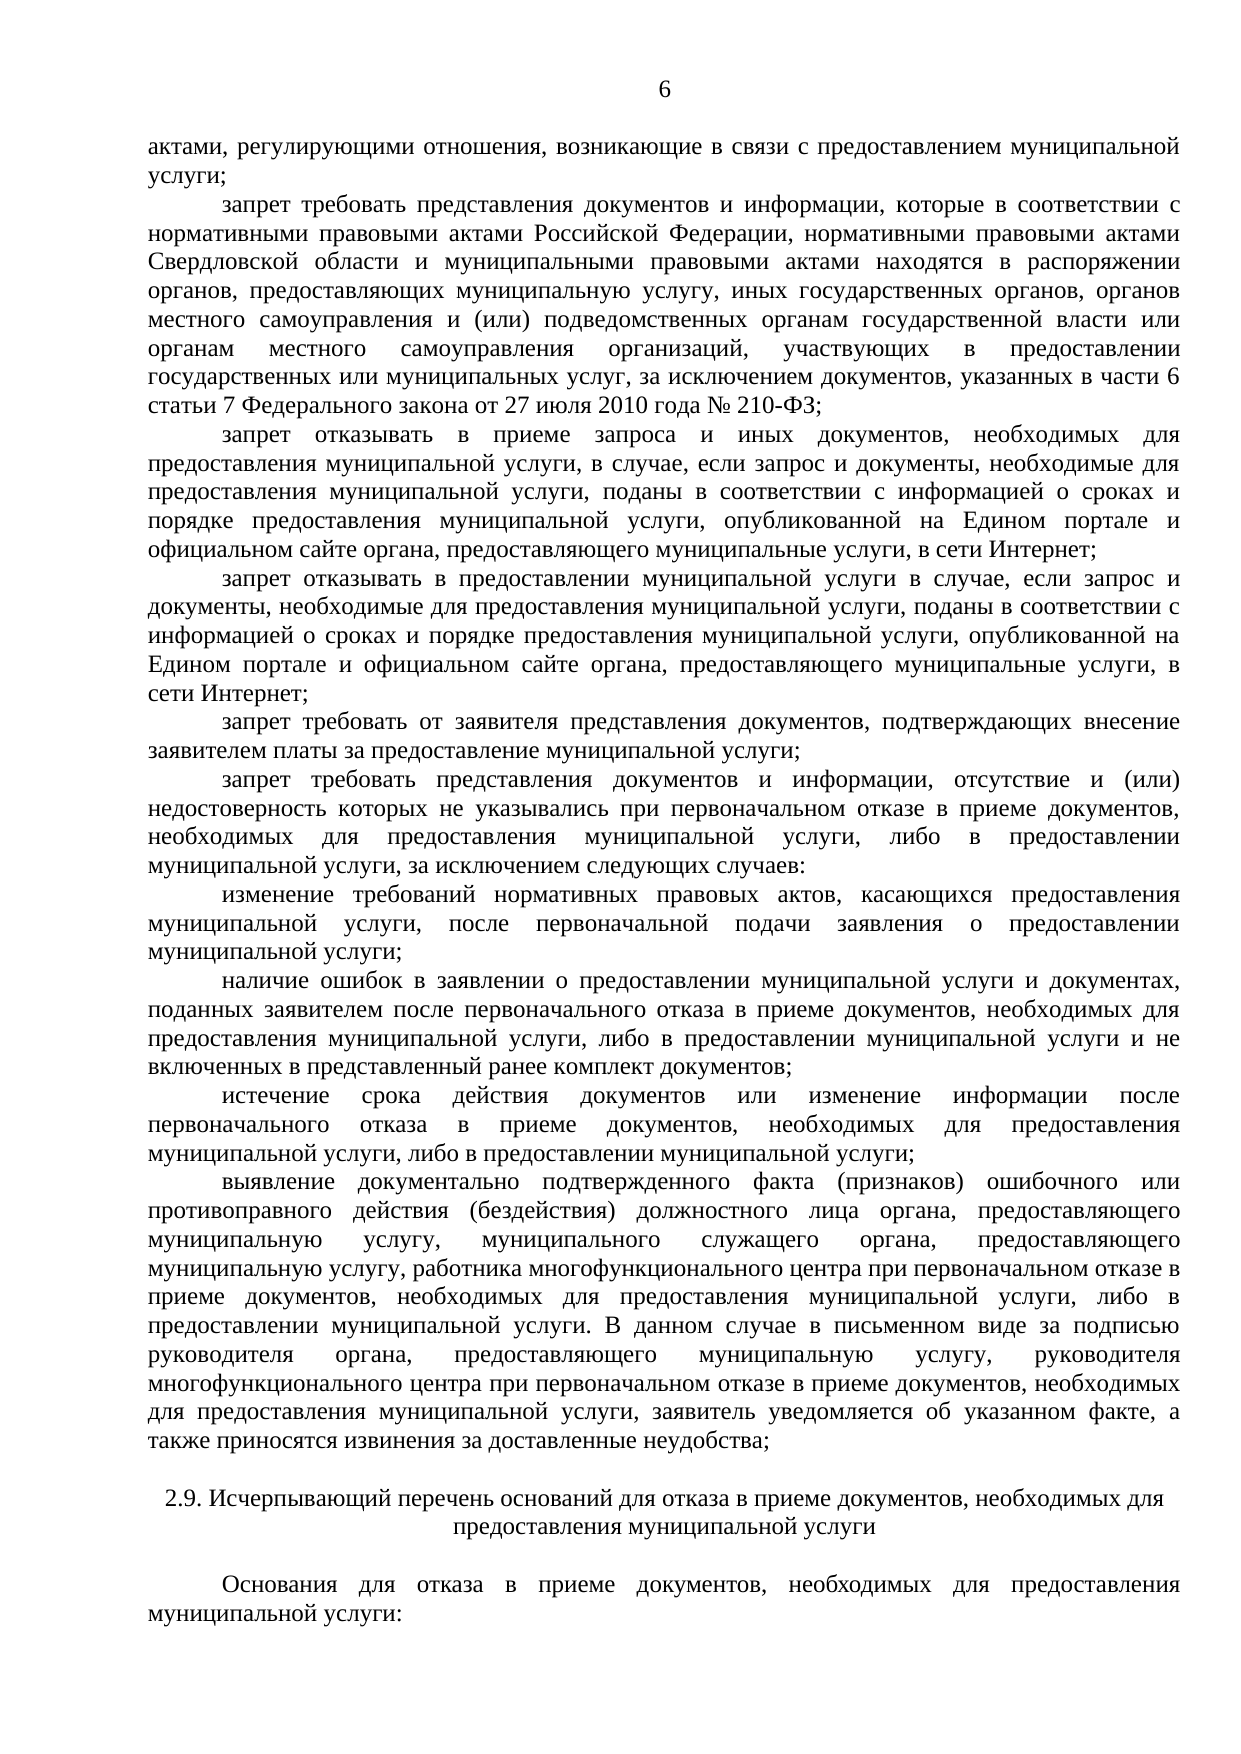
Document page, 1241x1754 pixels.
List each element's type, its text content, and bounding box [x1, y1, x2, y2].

text Основания для отказа в приеме документов, необходимых для предоставления муниципальной услуги: [148, 1569, 1181, 1626]
text выявление документально подтвержденного факта (признаков) ошибочного или противоправного действия (бездействия) должностного лица органа, предоставляющего муниципальную услугу, муниципального служащего органа, предоставляющего муниципальную услугу, работника многофункционального центра при первоначальном отказе в приеме документов, необходимых для предоставления муниципальной услуги, либо в предоставлении муниципальной услуги. В данном случае в письменном виде за подписью руководителя органа, предоставляющего муниципальную услугу, руководителя многофункционального центра при первоначальном отказе в приеме документов, необходимых для предоставления муниципальной услуги, заявитель уведомляется об указанном факте, а также приносятся извинения за доставленные неудобства; [148, 1166, 1181, 1454]
text запрет требовать представления документов и информации, которые в соответствии с нормативными правовыми актами Российской Федерации, нормативными правовыми актами Свердловской области и муниципальными правовыми актами находятся в распоряжении органов, предоставляющих муниципальную услугу, иных государственных органов, органов местного самоуправления и (или) подведомственных органам государственной власти или органам местного самоуправления организаций, участвующих в предоставлении государственных или муниципальных услуг, за исключением документов, указанных в части 6 статьи 7 Федерального закона от 27 июля 2010 года № 210-ФЗ; [148, 189, 1181, 419]
text изменение требований нормативных правовых актов, касающихся предоставления муниципальной услуги, после первоначальной подачи заявления о предоставлении муниципальной услуги; [148, 879, 1181, 965]
text 2.9. Исчерпывающий перечень оснований для отказа в приеме документов, необходимых для предоставления муниципальной услуги [148, 1483, 1181, 1540]
text запрет требовать от заявителя представления документов, подтверждающих внесение заявителем платы за предоставление муниципальной услуги; [148, 706, 1181, 764]
text истечение срока действия документов или изменение информации после первоначального отказа в приеме документов, необходимых для предоставления муниципальной услуги, либо в предоставлении муниципальной услуги; [148, 1080, 1181, 1166]
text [148, 131, 1181, 189]
text запрет отказывать в приеме запроса и иных документов, необходимых для предоставления муниципальной услуги, в случае, если запрос и документы, необходимые для предоставления муниципальной услуги, поданы в соответствии с информацией о сроках и порядке предоставления муниципальной услуги, опубликованной на Едином портале и официальном сайте органа, предоставляющего муниципальные услуги, в сети Интернет; [148, 419, 1181, 563]
text запрет требовать представления документов и информации, отсутствие и (или) недостоверность которых не указывались при первоначальном отказе в приеме документов, необходимых для предоставления муниципальной услуги, либо в предоставлении муниципальной услуги, за исключением следующих случаев: [148, 764, 1181, 879]
text наличие ошибок в заявлении о предоставлении муниципальной услуги и документах, поданных заявителем после первоначального отказа в приеме документов, необходимых для предоставления муниципальной услуги, либо в предоставлении муниципальной услуги и не включенных в представленный ранее комплект документов; [148, 965, 1181, 1080]
text запрет отказывать в предоставлении муниципальной услуги в случае, если запрос и документы, необходимые для предоставления муниципальной услуги, поданы в соответствии с информацией о сроках и порядке предоставления муниципальной услуги, опубликованной на Едином портале и официальном сайте органа, предоставляющего муниципальные услуги, в сети Интернет; [148, 563, 1181, 706]
